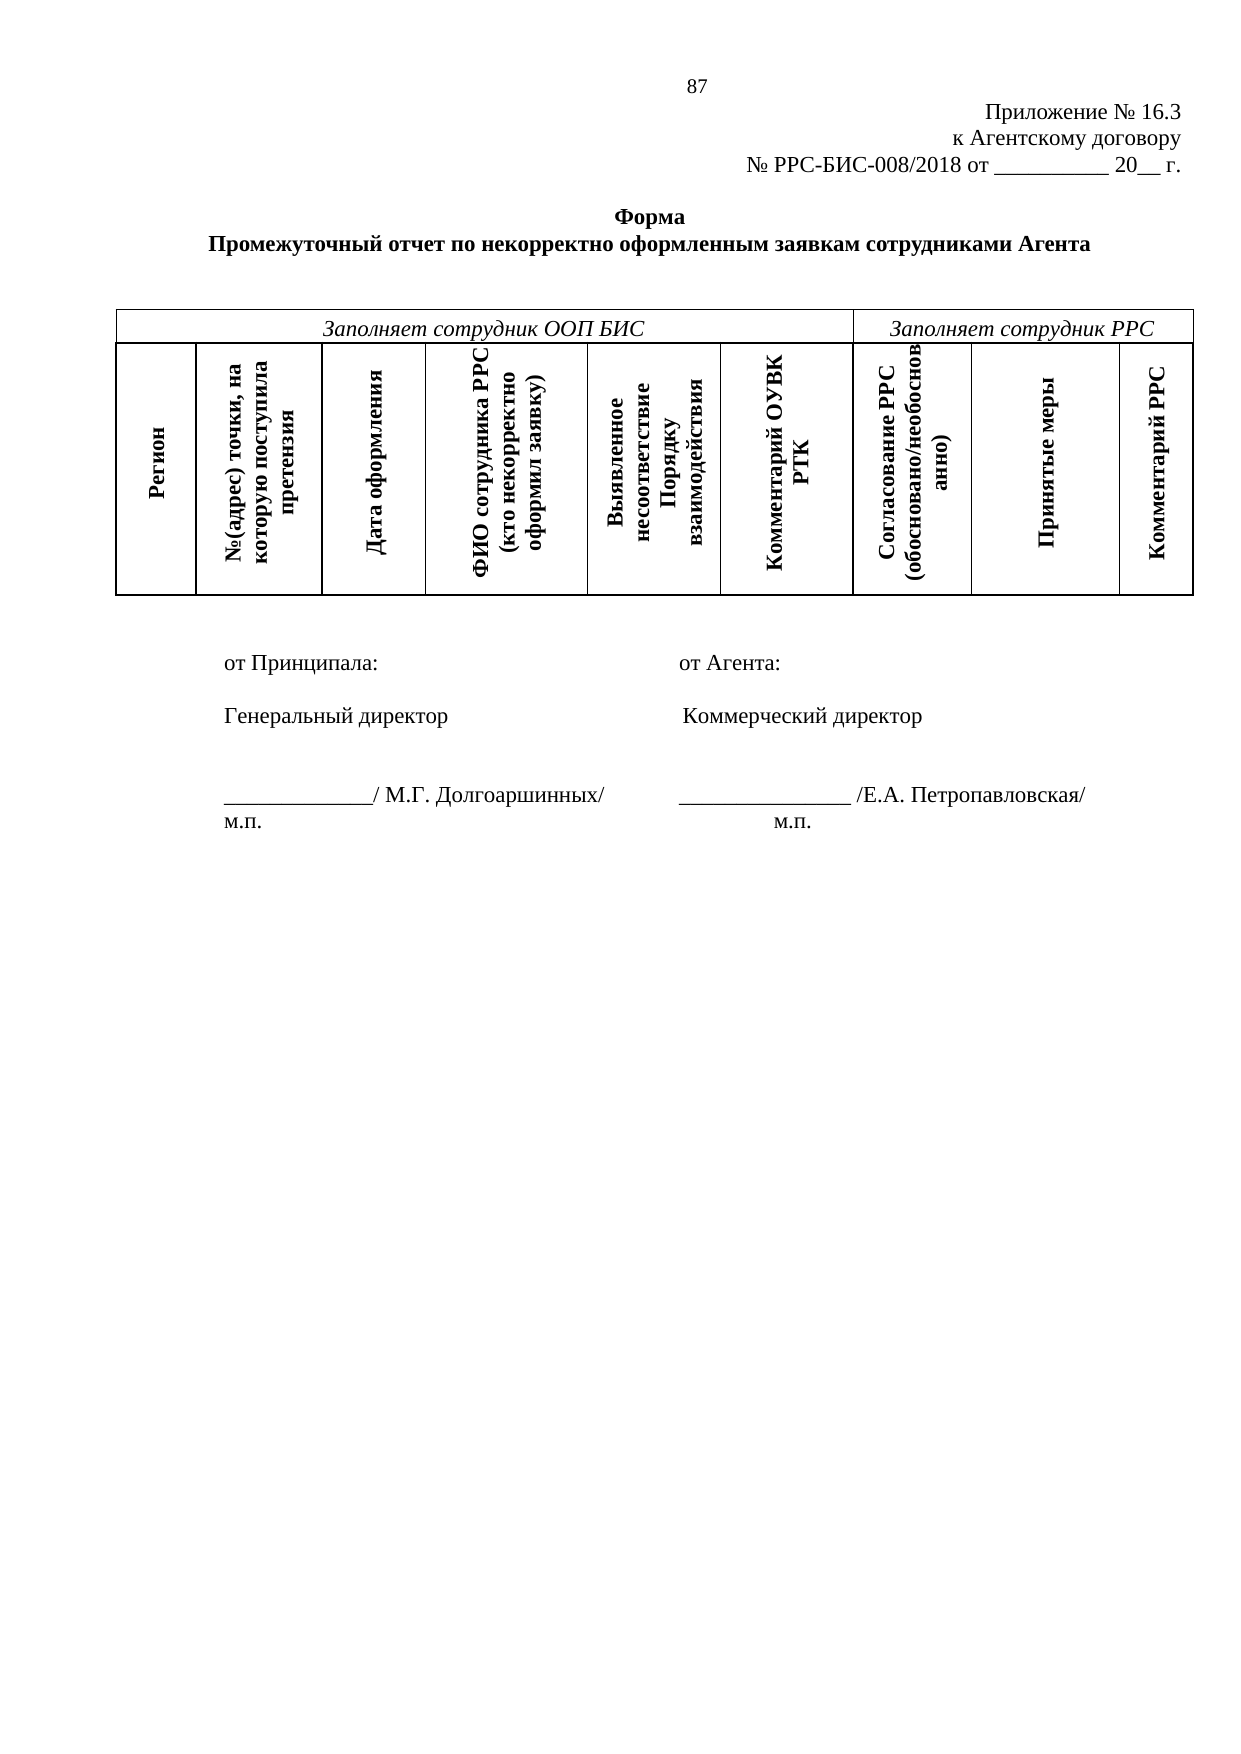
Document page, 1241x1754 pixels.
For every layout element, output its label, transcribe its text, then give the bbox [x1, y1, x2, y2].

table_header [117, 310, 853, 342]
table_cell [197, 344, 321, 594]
text № РРС-БИС-008/2018 от __________ 20__ г. [118, 151, 1181, 177]
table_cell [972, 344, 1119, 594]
text Промежуточный отчет по некорректно оформленным заявкам сотрудниками Агента [118, 230, 1181, 256]
text к Агентскому договору [118, 124, 1181, 151]
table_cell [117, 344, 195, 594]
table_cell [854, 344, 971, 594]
text Приложение № 16.3 [118, 98, 1181, 124]
text Форма [118, 203, 1181, 230]
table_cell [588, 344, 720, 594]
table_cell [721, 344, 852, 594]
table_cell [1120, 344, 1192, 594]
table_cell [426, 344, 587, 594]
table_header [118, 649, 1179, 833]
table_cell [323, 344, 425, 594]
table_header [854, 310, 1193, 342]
